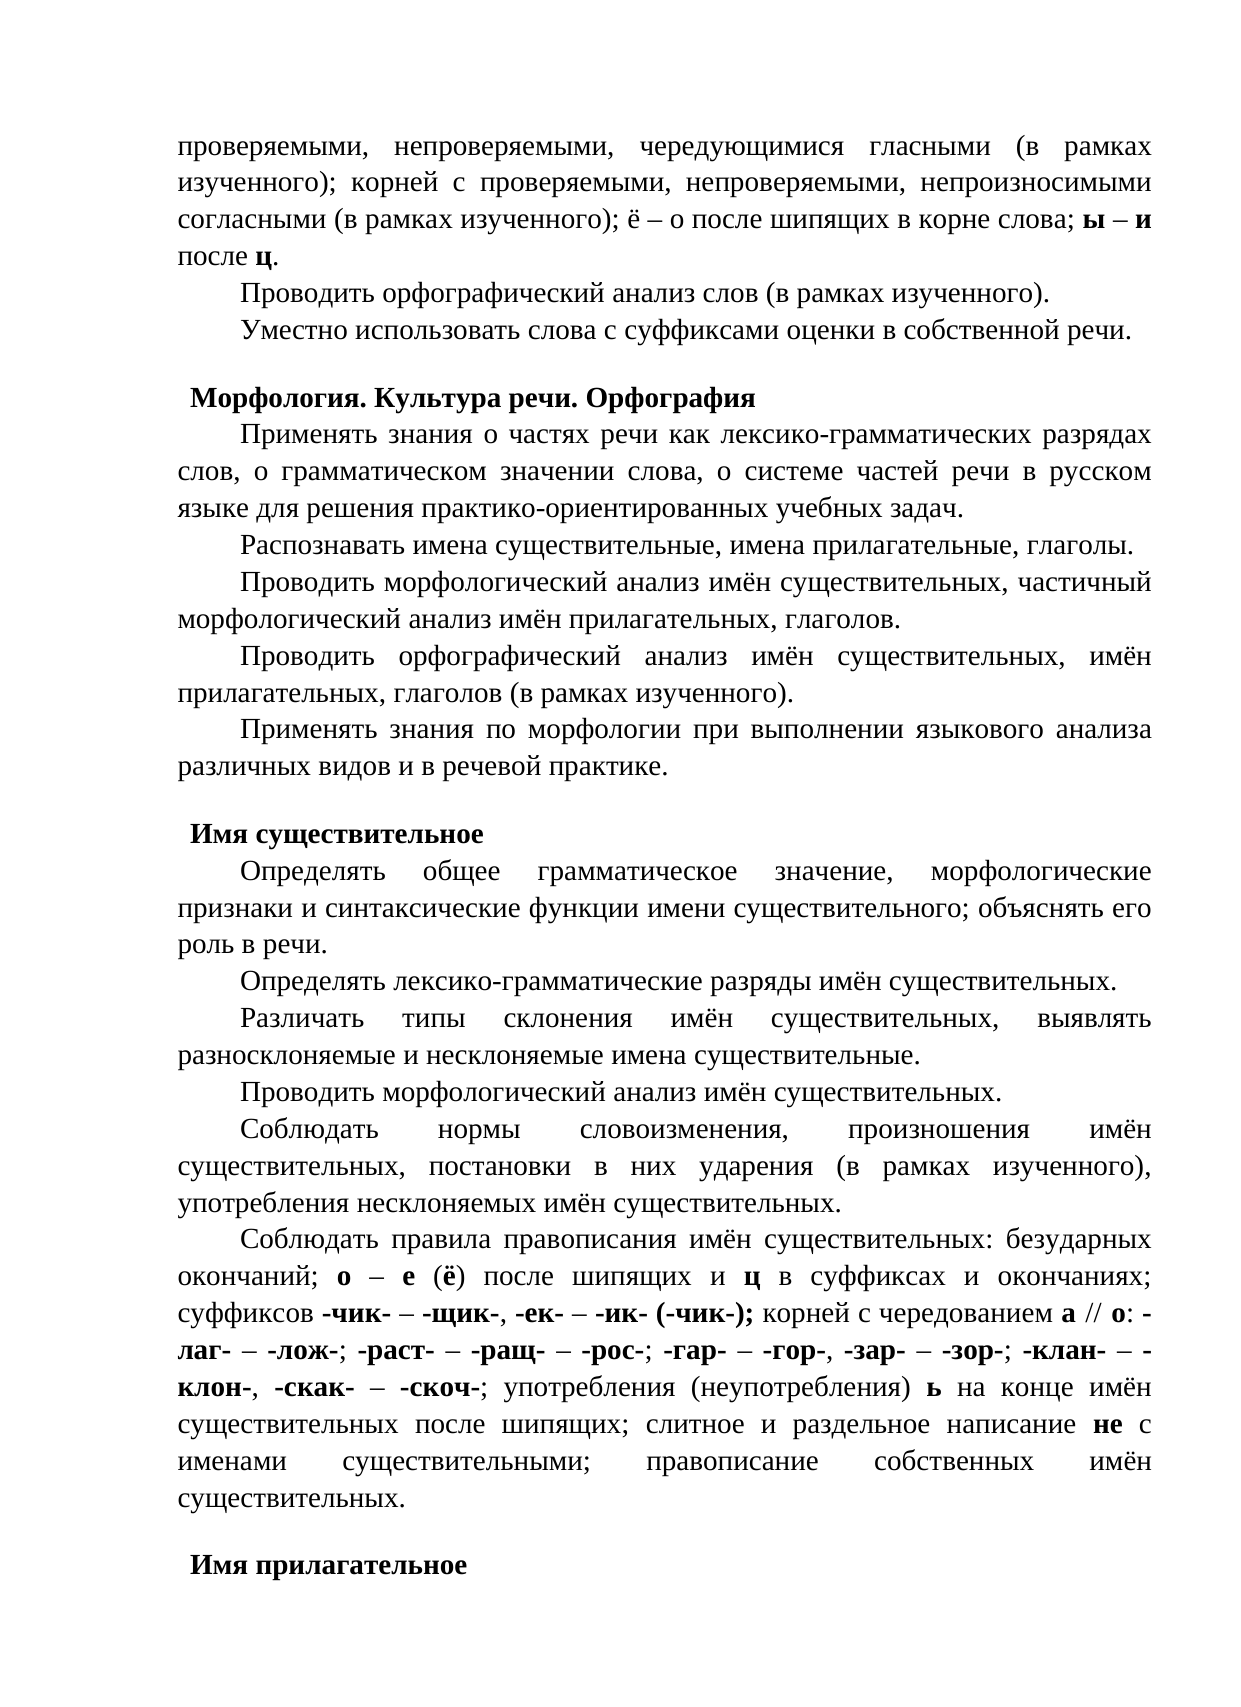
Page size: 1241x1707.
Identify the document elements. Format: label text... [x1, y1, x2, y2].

text Уместно использовать слова с суффиксами оценки в собственной речи. [177, 312, 1152, 346]
text Имя прилагательное [190, 1547, 1152, 1581]
text Применять знания о частях речи как лексико-грамматических разрядах слов, о грамматическом значении слова, о сис­теме частей речи в русском языке для решения практико-ориентированных учебных задач. [177, 417, 1152, 524]
text Различать типы склонения имён существительных, выявлять разносклоняемые и несклоняемые имена существительные. [177, 1000, 1152, 1071]
text Соблюдать нормы словоизменения, произношения имён существительных, постановки в них ударения (в рамках изученного), употребления несклоняемых имён существительных. [177, 1111, 1152, 1218]
text Проводить морфологический анализ имён существительных. [177, 1074, 1152, 1108]
text Морфология. Культура речи. Орфография [190, 380, 1152, 413]
text Проводить орфографический анализ имён существительных, имён прилагательных, глаголов (в рамках изученного). [177, 638, 1152, 708]
text Применять знания по морфологии при выполнении языкового анализа различных видов и в речевой практике. [177, 712, 1152, 782]
text Распознавать имена существительные, имена прилагательные, глаголы. [177, 527, 1152, 561]
text Определять лексико-грамматические разряды имён существительных. [177, 963, 1152, 997]
text Определять общее грамматическое значение, морфологические признаки и синтаксические функции имени существительного; объяснять его роль в речи. [177, 853, 1152, 960]
text Проводить морфологический анализ имён существительных, частичный морфологический анализ имён прилагательных, глаголов. [177, 564, 1152, 634]
text Проводить орфографический анализ слов (в рамках изученного). [177, 275, 1152, 309]
text Имя существительное [190, 816, 1152, 849]
text Соблюдать правила правописания имён существительных: безударных окончаний; о – е (ё) после шипящих и ц в суффиксах и окончаниях; суффиксов -чик- – -щик-, -ек- – -ик- (-чик-); корней с чередованием а // о: -лаг- – -лож-; -раст- – -ращ- – -рос-; -гар- – -гор-, -зар- – -зор-; -клан- – -клон-, -скак- – -скоч-; употребления (неупотребления) ь на конце имён существительных после шипящих; слитное и раздельное написание не с именами существительными; правописание собственных имён существительных. [177, 1222, 1152, 1513]
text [177, 128, 1152, 272]
